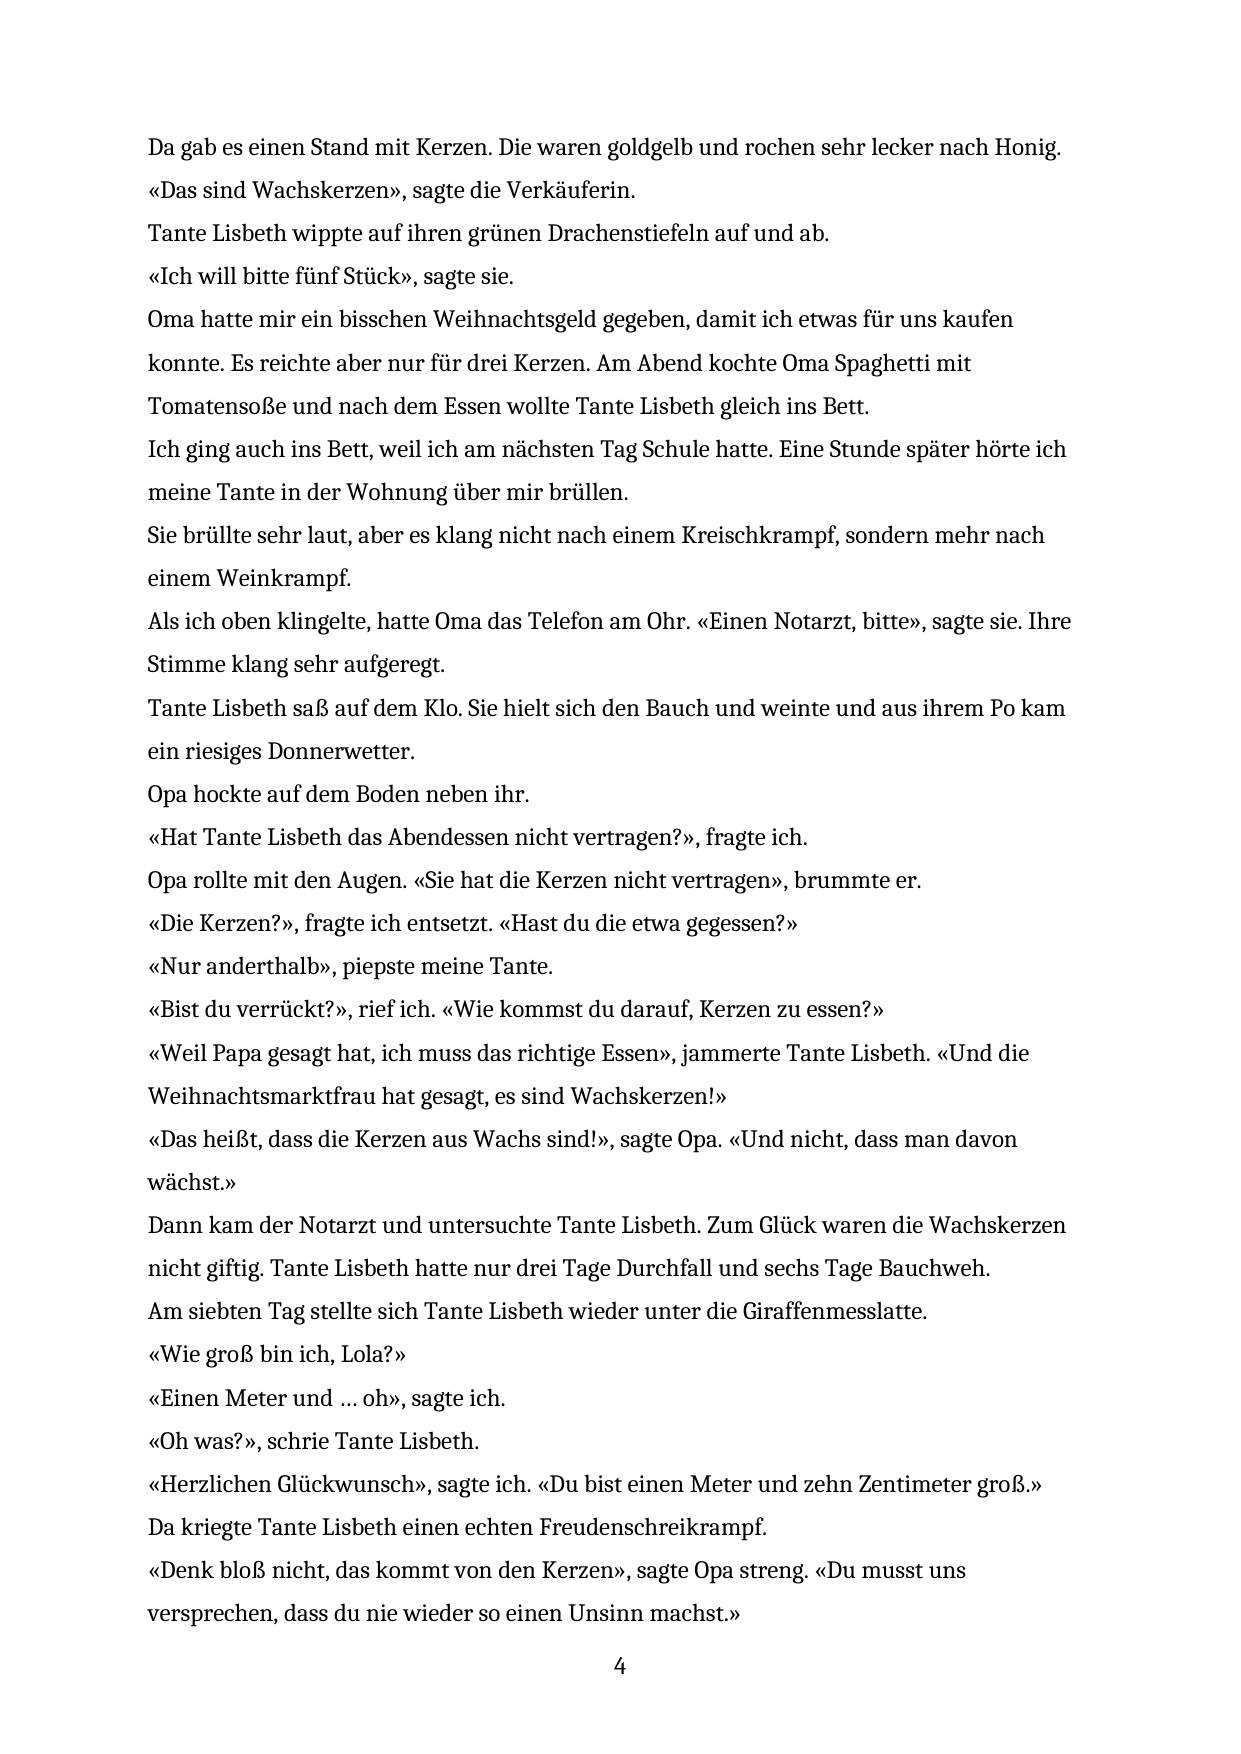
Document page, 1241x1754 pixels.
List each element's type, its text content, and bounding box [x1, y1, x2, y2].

text Tante Lisbeth saß auf dem Klo. Sie hielt sich den Bauch und weinte und aus ihrem Po kam ein riesiges Donnerwetter. [148, 693, 1093, 765]
text «Ich will bitte fünf Stück», sagte sie. [148, 262, 1093, 291]
text «Bist du verrückt?», rief ich. «Wie kommst du darauf, Kerzen zu essen?» [148, 995, 1093, 1024]
text «Hat Tante Lisbeth das Abendessen nicht vertragen?», fragte ich. [148, 823, 1093, 852]
text Dann kam der Notarzt und untersuchte Tante Lisbeth. Zum Glück waren die Wachskerzen nicht giftig. Tante Lisbeth hatte nur drei Tage Durchfall und sechs Tage Bauchweh. [148, 1211, 1093, 1283]
text Opa rollte mit den Augen. «Sie hat die Kerzen nicht vertragen», brummte er. [148, 866, 1093, 895]
text «Das sind Wachskerzen», sagte die Verkäuferin. [148, 176, 1093, 205]
text Tante Lisbeth wippte auf ihren grünen Drachenstiefeln auf und ab. [148, 219, 1093, 248]
text Ich ging auch ins Bett, weil ich am nächsten Tag Schule hatte. Eine Stunde später hörte ich meine Tante in der Wohnung über mir brüllen. [148, 435, 1093, 507]
text Oma hatte mir ein bisschen Weihnachtsgeld gegeben, damit ich etwas für uns kaufen konnte. Es reichte aber nur für drei Kerzen. Am Abend kochte Oma Spaghetti mit Tomatensoße und nach dem Essen wollte Tante Lisbeth gleich ins Bett. [148, 305, 1093, 420]
text «Nur anderthalb», piepste meine Tante. [148, 952, 1093, 981]
text «Weil Papa gesagt hat, ich muss das richtige Essen», jammerte Tante Lisbeth. «Und die Weihnachtsmarktfrau hat gesagt, es sind Wachskerzen!» [148, 1038, 1093, 1110]
text Opa hockte auf dem Boden neben ihr. [148, 780, 1093, 808]
text Als ich oben klingelte, hatte Oma das Telefon am Ohr. «Einen Notarzt, bitte», sagte sie. Ihre Stimme klang sehr aufgeregt. [148, 607, 1093, 679]
text Da gab es einen Stand mit Kerzen. Die waren goldgelb und rochen sehr lecker nach Honig. [148, 133, 1093, 162]
text «Herzlichen Glückwunsch», sagte ich. «Du bist einen Meter und zehn Zentimeter groß.» [148, 1470, 1093, 1498]
text «Wie groß bin ich, Lola?» [148, 1340, 1093, 1369]
text «Denk bloß nicht, das kommt von den Kerzen», sagte Opa streng. «Du musst uns versprechen, dass du nie wieder so einen Unsinn machst.» [148, 1556, 1093, 1628]
text Am siebten Tag stellte sich Tante Lisbeth wieder unter die Giraffenmesslatte. [148, 1297, 1093, 1326]
text Da kriegte Tante Lisbeth einen echten Freudenschreikrampf. [148, 1513, 1093, 1542]
text «Oh was?», schrie Tante Lisbeth. [148, 1427, 1093, 1455]
text Sie brüllte sehr laut, aber es klang nicht nach einem Kreischkrampf, sondern mehr nach einem Weinkrampf. [148, 521, 1093, 593]
text «Die Kerzen?», fragte ich entsetzt. «Hast du die etwa gegessen?» [148, 909, 1093, 938]
text «Einen Meter und … oh», sagte ich. [148, 1383, 1093, 1412]
text «Das heißt, dass die Kerzen aus Wachs sind!», sagte Opa. «Und nicht, dass man davon wächst.» [148, 1125, 1093, 1197]
